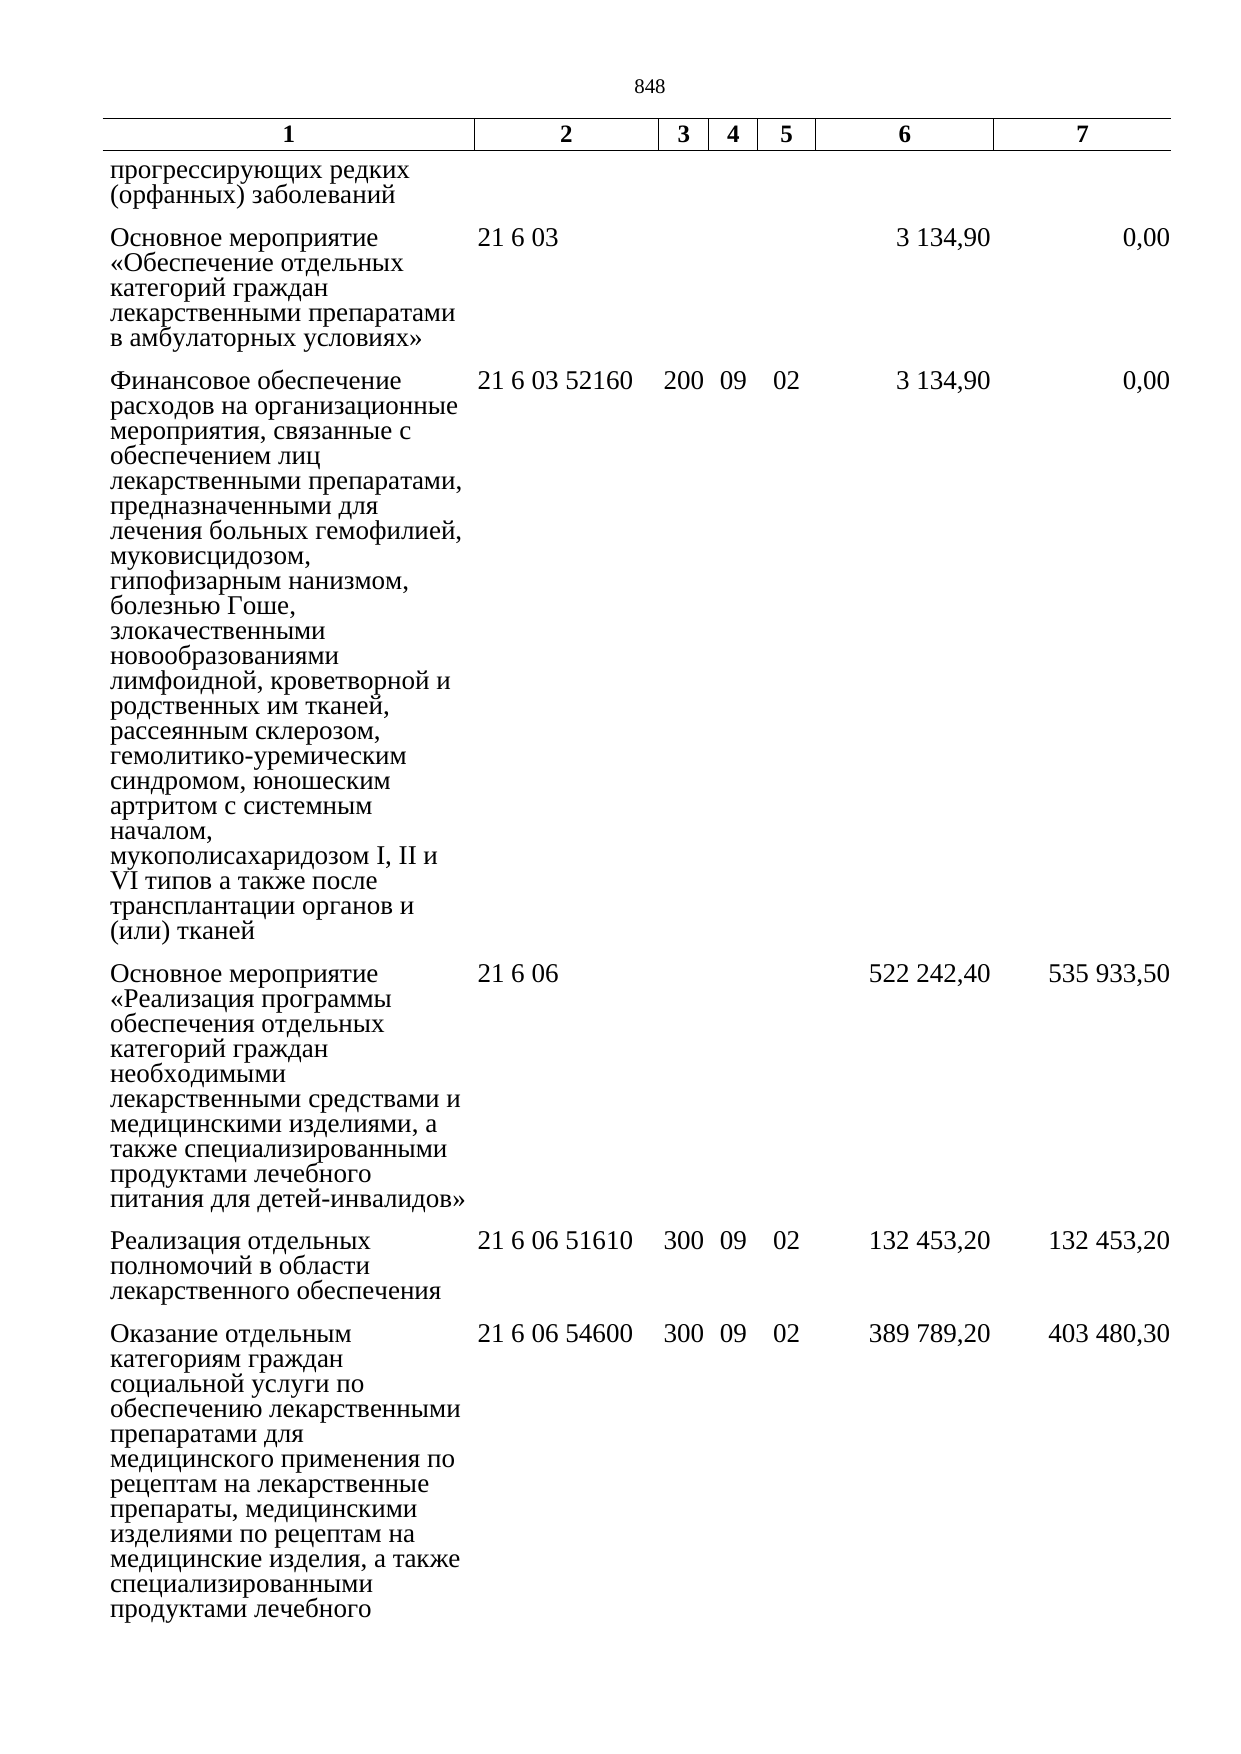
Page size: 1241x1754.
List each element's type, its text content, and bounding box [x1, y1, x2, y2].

table_header 3 [659, 119, 708, 150]
table_header 5 [758, 119, 815, 150]
table_header 6 [816, 119, 993, 150]
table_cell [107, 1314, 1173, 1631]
table_header 7 [994, 119, 1171, 150]
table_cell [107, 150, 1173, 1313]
table_header 4 [709, 119, 757, 150]
table_header 1 [103, 119, 474, 150]
table_header 2 [475, 119, 658, 150]
